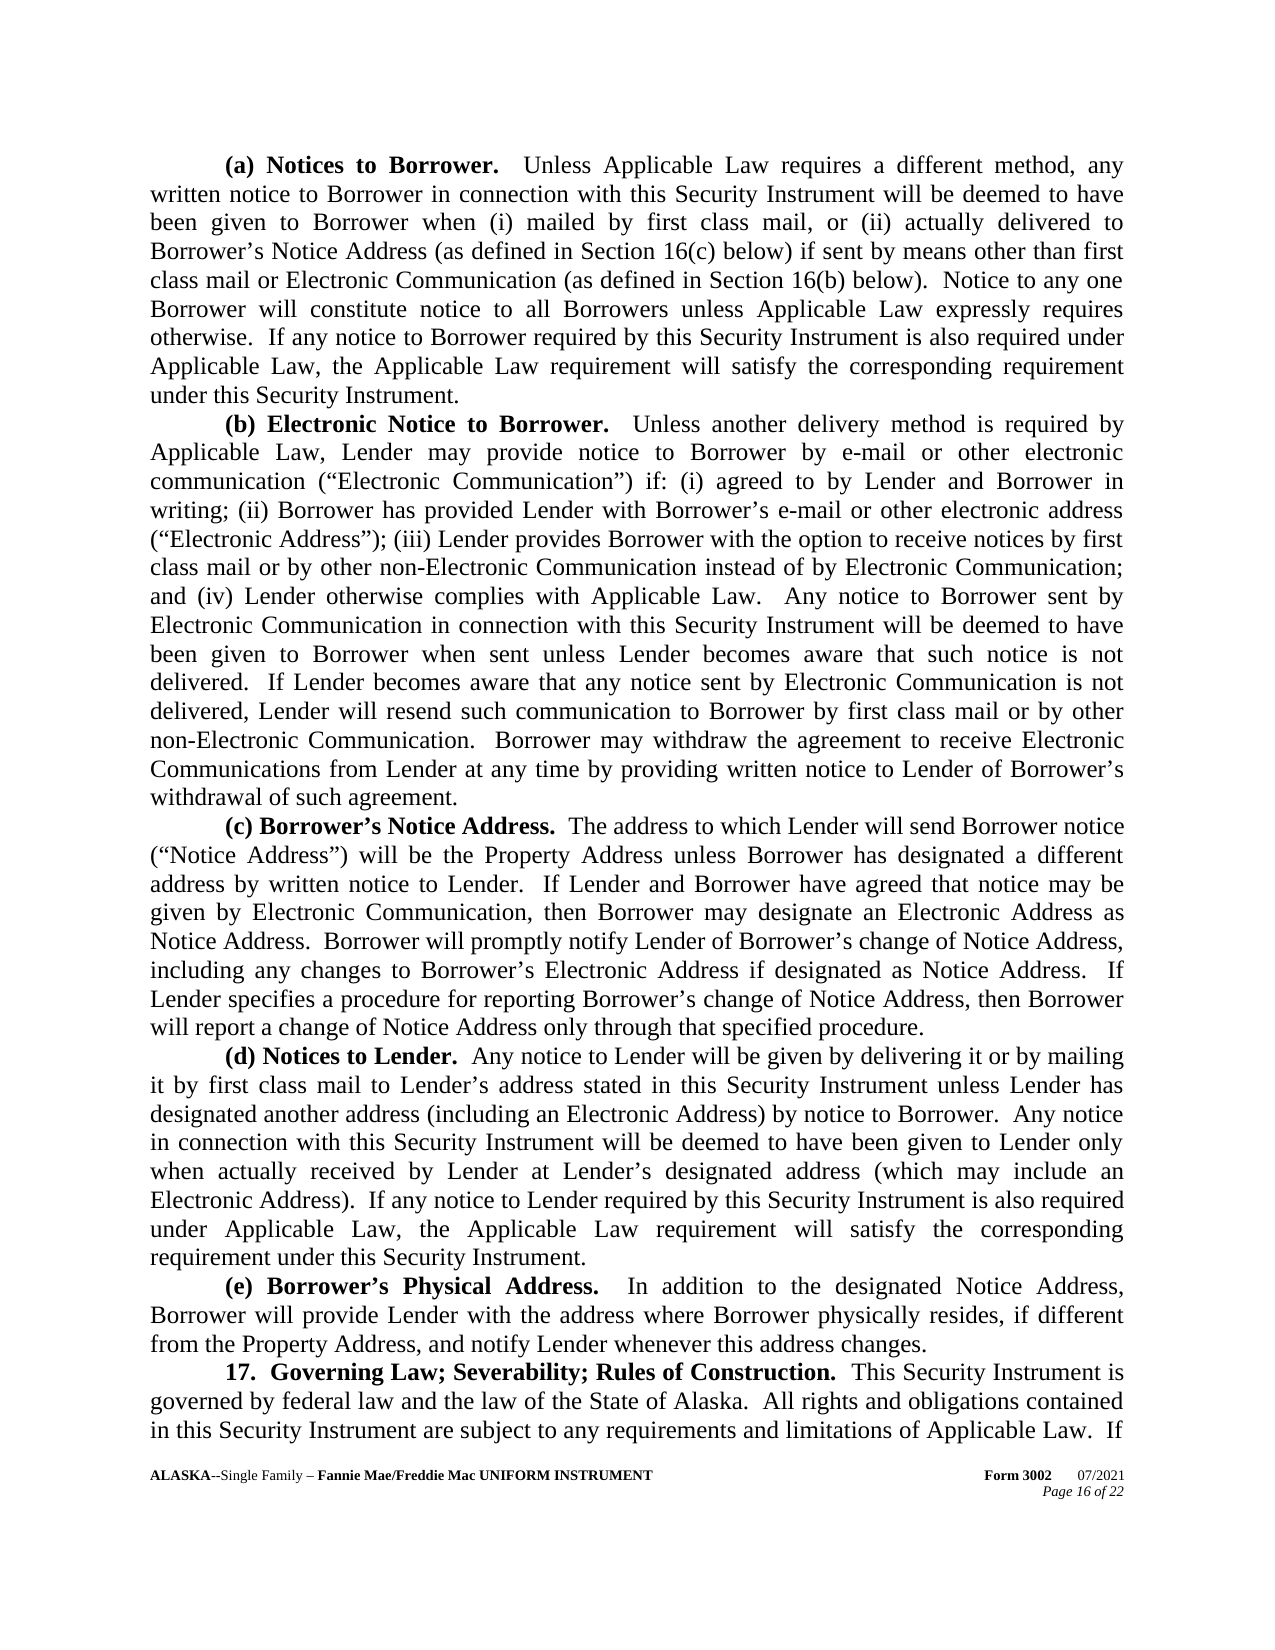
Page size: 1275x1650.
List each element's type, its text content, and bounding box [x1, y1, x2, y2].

list (b) Electronic Notice to Borrower. Unless another delivery method is required by Applicable Law, Lender may provide notice to Borrower by e-mail or other electronic communication (“Electronic Communication”) if: (i) agreed to by Lender and Borrower in writing; (ii) Borrower has provided Lender with Borrower’s e-mail or other electronic address (“Electronic Address”); (iii) Lender provides Borrower with the option to receive notices by first class mail or by other non-Electronic Communication instead of by Electronic Communication; and (iv) Lender otherwise complies with Applicable Law. Any notice to Borrower sent by Electronic Communication in connection with this Security Instrument will be deemed to have been given to Borrower when sent unless Lender becomes aware that such notice is not delivered. If Lender becomes aware that any notice sent by Electronic Communication is not delivered, Lender will resend such communication to Borrower by first class mail or by other non-Electronic Communication. Borrower may withdraw the agreement to receive Electronic Communications from Lender at any time by providing written notice to Lender of Borrower’s withdrawal of such agreement. [150, 409, 1125, 811]
list (c) Borrower’s Notice Address. The address to which Lender will send Borrower notice (“Notice Address”) will be the Property Address unless Borrower has designated a different address by written notice to Lender. If Lender and Borrower have agreed that notice may be given by Electronic Communication, then Borrower may designate an Electronic Address as Notice Address. Borrower will promptly notify Lender of Borrower’s change of Notice Address, including any changes to Borrower’s Electronic Address if designated as Notice Address. If Lender specifies a procedure for reporting Borrower’s change of Notice Address, then Borrower will report a change of Notice Address only through that specified procedure. [150, 811, 1125, 1041]
list (d) Notices to Lender. Any notice to Lender will be given by delivering it or by mailing it by first class mail to Lender’s address stated in this Security Instrument unless Lender has designated another address (including an Electronic Address) by notice to Borrower. Any notice in connection with this Security Instrument will be deemed to have been given to Lender only when actually received by Lender at Lender’s designated address (which may include an Electronic Address). If any notice to Lender required by this Security Instrument is also required under Applicable Law, the Applicable Law requirement will satisfy the corresponding requirement under this Security Instrument. [150, 1041, 1125, 1271]
list (a) Notices to Borrower. Unless Applicable Law requires a different method, any written notice to Borrower in connection with this Security Instrument will be deemed to have been given to Borrower when (i) mailed by first class mail, or (ii) actually delivered to Borrower’s Notice Address (as defined in Section 16(c) below) if sent by means other than first class mail or Electronic Communication (as defined in Section 16(b) below). Notice to any one Borrower will constitute notice to all Borrowers unless Applicable Law expressly requires otherwise. If any notice to Borrower required by this Security Instrument is also required under Applicable Law, the Applicable Law requirement will satisfy the corresponding requirement under this Security Instrument. [150, 150, 1125, 409]
list (e) Borrower’s Physical Address. In addition to the designated Notice Address, Borrower will provide Lender with the address where Borrower physically resides, if different from the Property Address, and notify Lender whenever this address changes. [150, 1271, 1125, 1357]
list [150, 1357, 1125, 1444]
